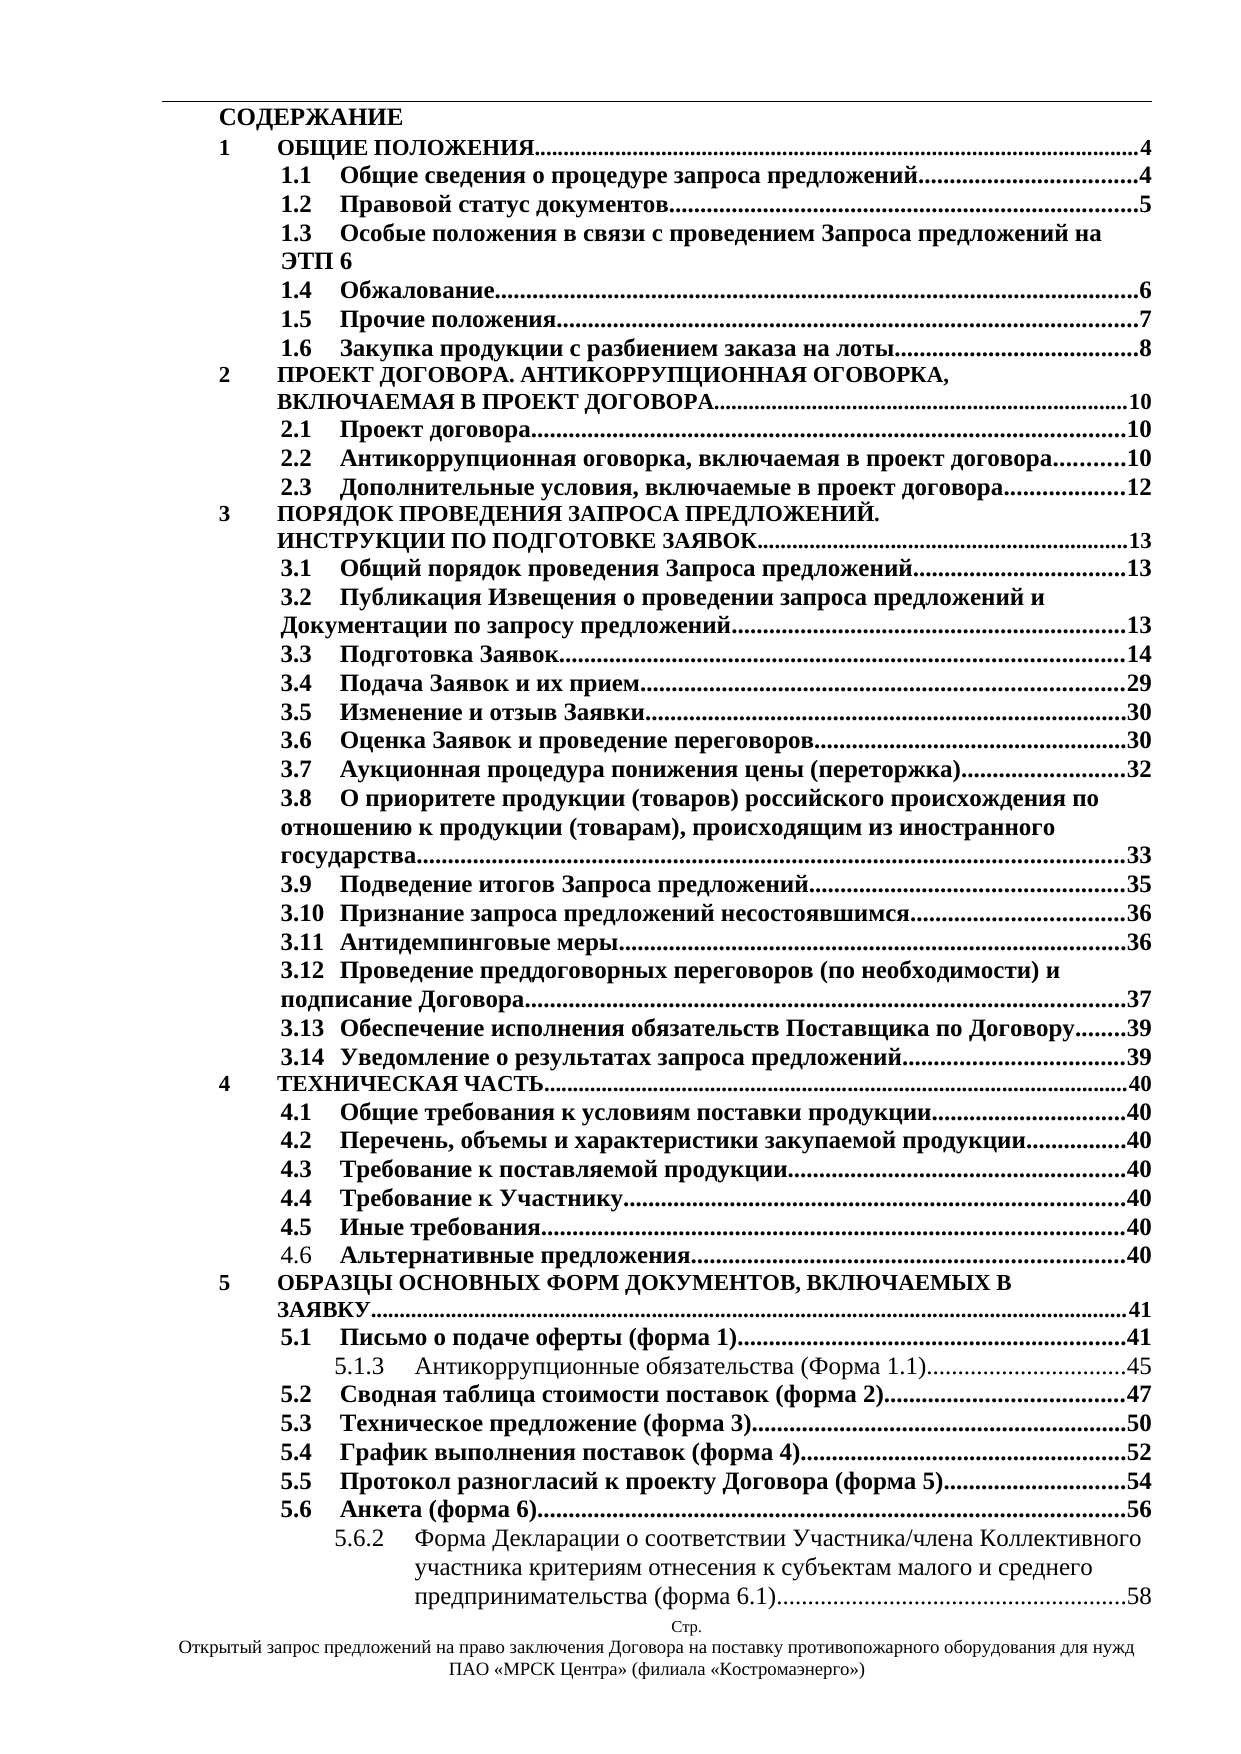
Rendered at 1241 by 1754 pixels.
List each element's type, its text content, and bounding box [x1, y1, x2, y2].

text 5.6.2 Форма Декларации о соответствии Участника/члена Коллективного участника критериям отнесения к субъектам малого и среднего предпринимательства (форма 6.1) 58 [334, 1523, 1144, 1609]
text 2.1 Проект договора 10 [280, 414, 1133, 443]
text 3.5 Изменение и отзыв Заявки 30 [280, 697, 1133, 726]
text 3 Порядок проведения Запроса предложений. Инструкции по подготовке Заявок 13 [218, 500, 1033, 553]
text 1.2 Правовой статус документов 5 [280, 189, 1133, 218]
text 4.2 Перечень, объемы и характеристики закупаемой продукции 40 [280, 1126, 1133, 1154]
text 3.7 Аукционная процедура понижения цены (переторжка) 32 [280, 754, 1133, 783]
text 4.3 Требование к поставляемой продукции 40 [280, 1154, 1133, 1183]
text 3.6 Оценка Заявок и проведение переговоров 30 [280, 726, 1133, 754]
text 1.6 Закупка продукции с разбиением заказа на лоты 8 [280, 333, 1133, 361]
text 2 Проект Договора. Антикоррупционная оговорка, включаемая в проект договора 10 [218, 361, 1033, 414]
text 1.3 Особые положения в связи с проведением Запроса предложений на ЭТП 6 [280, 218, 1133, 275]
text 3.9 Подведение итогов Запроса предложений 35 [280, 869, 1133, 898]
text 3.12 Проведение преддоговорных переговоров (по необходимости) и подписание Договора 37 [280, 956, 1133, 1013]
text 3.13 Обеспечение исполнения обязательств Поставщика по Договору 39 [280, 1013, 1133, 1042]
text 4.5 Иные требования 40 [280, 1212, 1133, 1241]
text 3.3 Подготовка Заявок 14 [280, 639, 1133, 668]
text 3.8 О приоритете продукции (товаров) российского происхождения по отношению к продукции (товарам), происходящим из иностранного государства 33 [280, 783, 1133, 869]
text 5.5 Протокол разногласий к проекту Договора (форма 5) 54 [280, 1466, 1133, 1494]
text 5.3 Техническое предложение (форма 3) 50 [280, 1408, 1133, 1437]
text 3.11 Антидемпинговые меры 36 [280, 927, 1133, 956]
text 5.2 Сводная таблица стоимости поставок (форма 2) 47 [280, 1379, 1133, 1408]
text 3.4 Подача Заявок и их прием 29 [280, 668, 1133, 697]
text 4 Техническая часть 40 [218, 1071, 1033, 1097]
text 5 Образцы основных форм документов, включаемых в Заявку 41 [218, 1269, 1033, 1322]
text 5.1 Письмо о подаче оферты (форма 1) 41 [280, 1322, 1133, 1351]
text СОДЕРЖАНИЕ [218, 102, 938, 131]
text 3.2 Публикация Извещения о проведении запроса предложений и Документации по запросу предложений 13 [280, 582, 1133, 639]
text 1.4 Обжалование 6 [280, 275, 1133, 304]
text 5.4 График выполнения поставок (форма 4) 52 [280, 1437, 1133, 1466]
text 3.10 Признание запроса предложений несостоявшимся 36 [280, 898, 1133, 927]
text 5.6 Анкета (форма 6) 56 [280, 1494, 1133, 1523]
text 4.1 Общие требования к условиям поставки продукции 40 [280, 1097, 1133, 1126]
text 5.1.3 Антикоррупционные обязательства (Форма 1.1). 45 [334, 1351, 1144, 1379]
text 2.3 Дополнительные условия, включаемые в проект договора 12 [280, 472, 1133, 500]
text 2.2 Антикоррупционная оговорка, включаемая в проект договора 10 [280, 443, 1133, 472]
text 3.14 Уведомление о результатах запроса предложений 39 [280, 1042, 1133, 1071]
text 1.1 Общие сведения о процедуре запроса предложений 4 [280, 160, 1133, 189]
text 1.5 Прочие положения 7 [280, 304, 1133, 333]
text 3.1 Общий порядок проведения Запроса предложений 13 [280, 553, 1133, 582]
text 1 Общие положения 4 [218, 134, 1033, 160]
text 4.4 Требование к Участнику. 40 [280, 1183, 1133, 1212]
text 4.6 Альтернативные предложения 40 [280, 1241, 1133, 1269]
